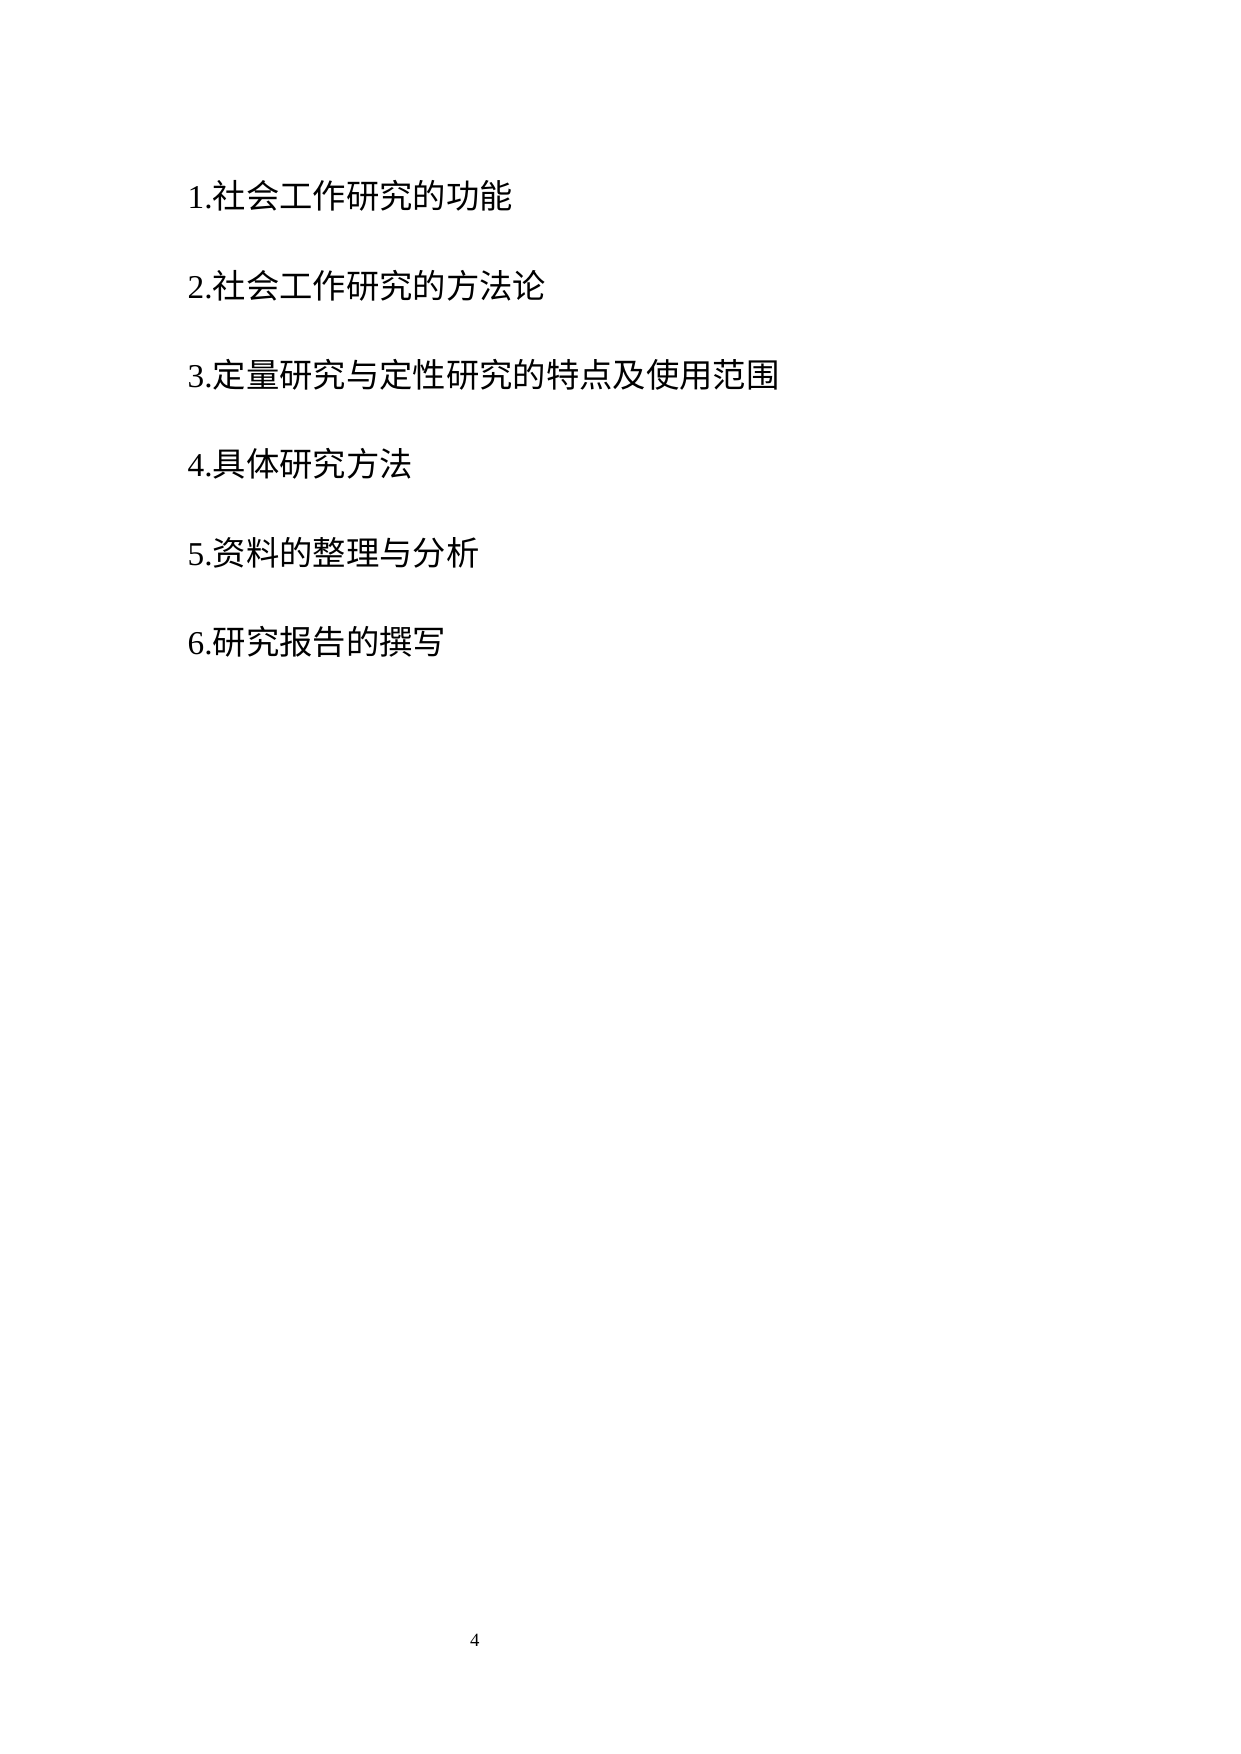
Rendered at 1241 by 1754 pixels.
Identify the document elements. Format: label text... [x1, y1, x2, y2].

text 2.社会工作研究的方法论 [187, 251, 1053, 316]
text 1.社会工作研究的功能 [187, 162, 1053, 227]
text 6.研究报告的撰写 [187, 607, 1053, 672]
text 3.定量研究与定性研究的特点及使用范围 [187, 340, 1053, 405]
text 5.资料的整理与分析 [187, 518, 1053, 583]
text 4.具体研究方法 [187, 429, 1053, 494]
